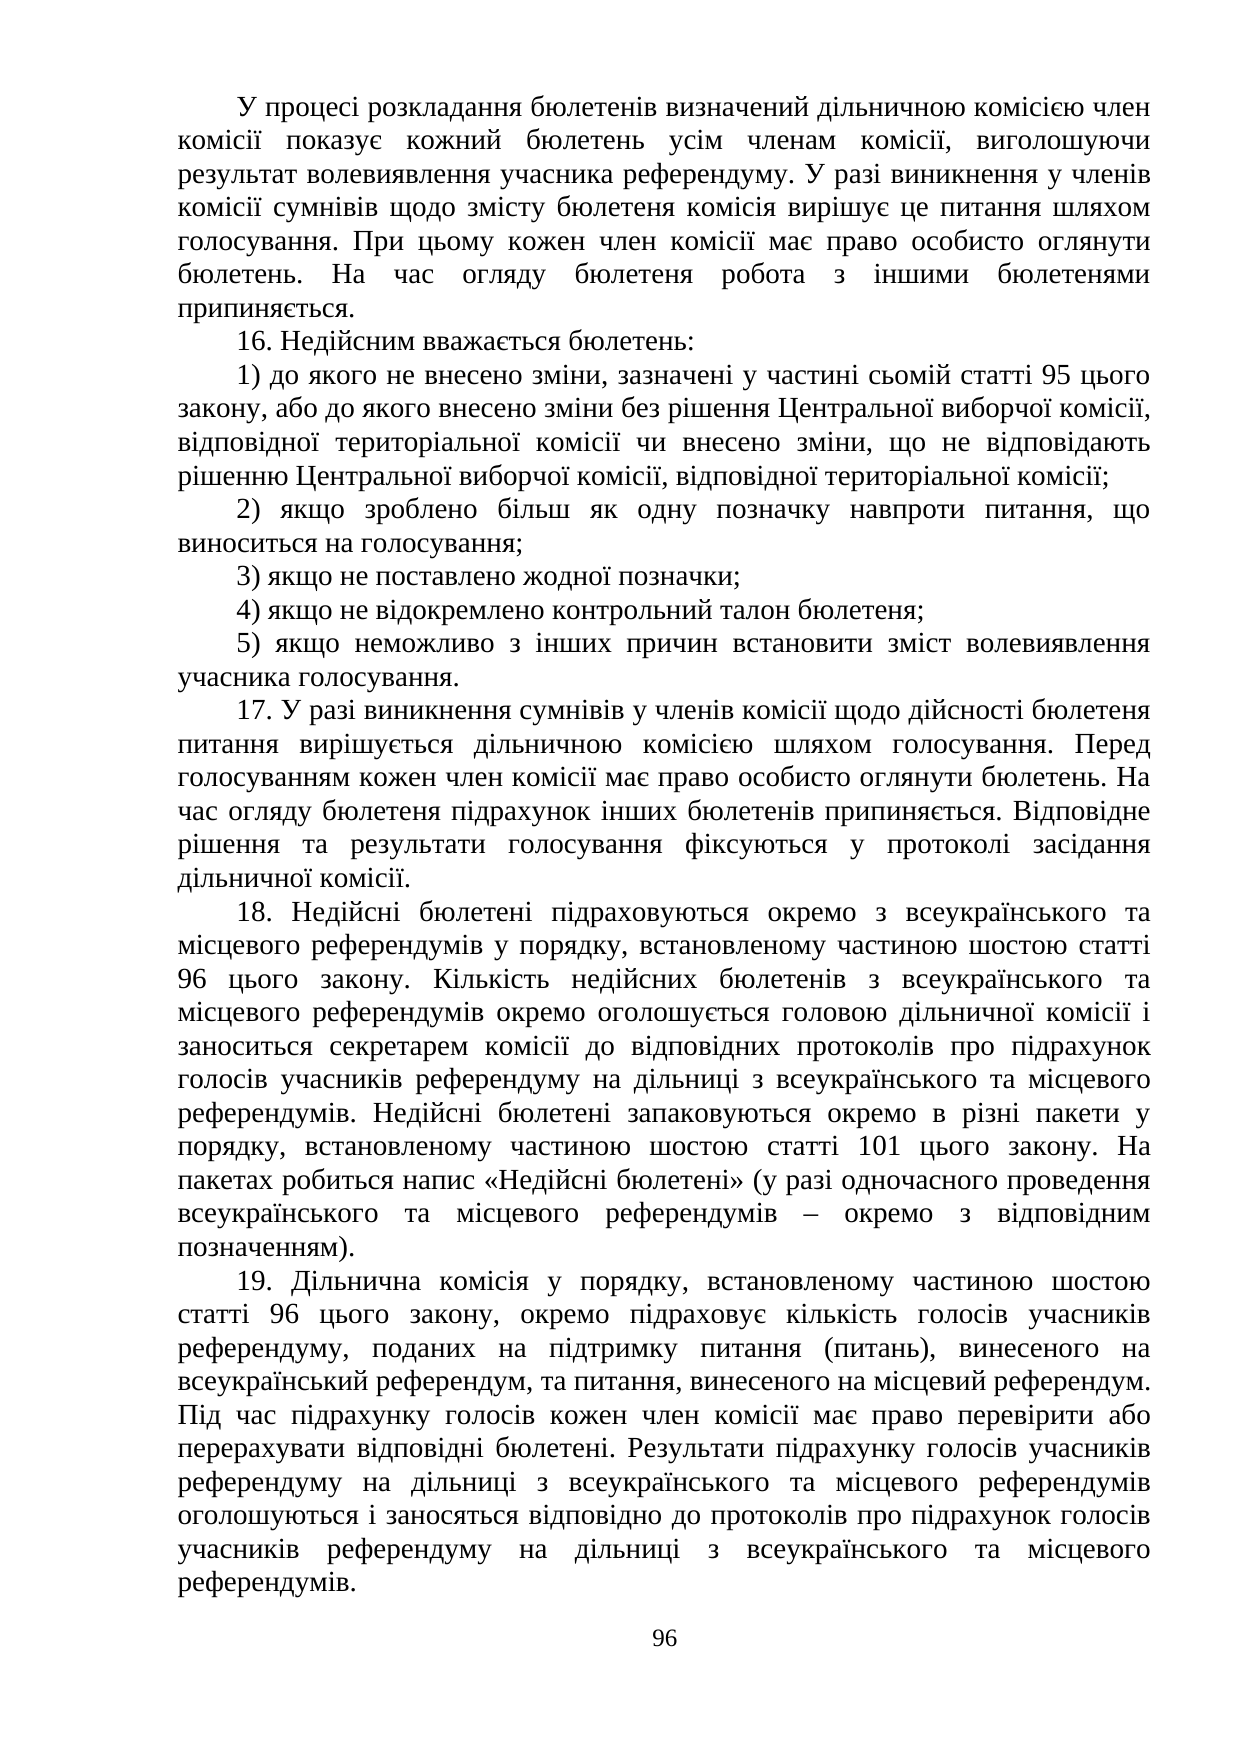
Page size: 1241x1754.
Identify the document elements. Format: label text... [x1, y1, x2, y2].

text 1) до якого не внесено зміни, зазначені у частині сьомій статті 95 цього закону, або до якого внесено зміни без рішення Центральної виборчої комісії, відповідної територіальної комісії чи внесено зміни, що не відповідають рішенню Центральної виборчої комісії, відповідної територіальної комісії; [177, 357, 1152, 491]
text 16. Недійсним вважається бюлетень: [177, 323, 1152, 357]
text 19. Дільнична комісія у порядку, встановленому частиною шостою статті 96 цього закону, окремо підраховує кількість голосів учасників референдуму, поданих на підтримку питання (питань), винесеного на всеукраїнський референдум, та питання, винесеного на місцевий референдум. Під час підрахунку голосів кожен член комісії має право перевірити або перерахувати відповідні бюлетені. Результати підрахунку голосів учасників референдуму на дільниці з всеукраїнського та місцевого референдумів оголошуються і заносяться відповідно до протоколів про підрахунок голосів учасників референдуму на дільниці з всеукраїнського та місцевого референдумів. [177, 1263, 1152, 1598]
text 3) якщо не поставлено жодної позначки; [177, 558, 1152, 592]
text 5) якщо неможливо з інших причин встановити зміст волевиявлення учасника голосування. [177, 625, 1152, 692]
text 2) якщо зроблено більш як одну позначку навпроти питання, що виноситься на голосування; [177, 491, 1152, 558]
text 4) якщо не відокремлено контрольний талон бюлетеня; [177, 592, 1152, 625]
text 17. У разі виникнення сумнівів у членів комісії щодо дійсності бюлетеня питання вирішується дільничною комісією шляхом голосування. Перед голосуванням кожен член комісії має право особисто оглянути бюлетень. На час огляду бюлетеня підрахунок інших бюлетенів припиняється. Відповідне рішення та результати голосування фіксуються у протоколі засідання дільничної комісії. [177, 692, 1152, 894]
text 18. Недійсні бюлетені підраховуються окремо з всеукраїнського та місцевого референдумів у порядку, встановленому частиною шостою статті 96 цього закону. Кількість недійсних бюлетенів з всеукраїнського та місцевого референдумів окремо оголошується головою дільничної комісії і заноситься секретарем комісії до відповідних протоколів про підрахунок голосів учасників референдуму на дільниці з всеукраїнського та місцевого референдумів. Недійсні бюлетені запаковуються окремо в різні пакети у порядку, встановленому частиною шостою статті 101 цього закону. На пакетах робиться напис «Недійсні бюлетені» (у разі одночасного проведення всеукраїнського та місцевого референдумів – окремо з відповідним позначенням). [177, 894, 1152, 1263]
text У процесі розкладання бюлетенів визначений дільничною комісією член комісії показує кожний бюлетень усім членам комісії, виголошуючи результат волевиявлення учасника референдуму. У разі виникнення у членів комісії сумнівів щодо змісту бюлетеня комісія вирішує це питання шляхом голосування. При цьому кожен член комісії має право особисто оглянути бюлетень. На час огляду бюлетеня робота з іншими бюлетенями припиняється. [177, 89, 1152, 323]
